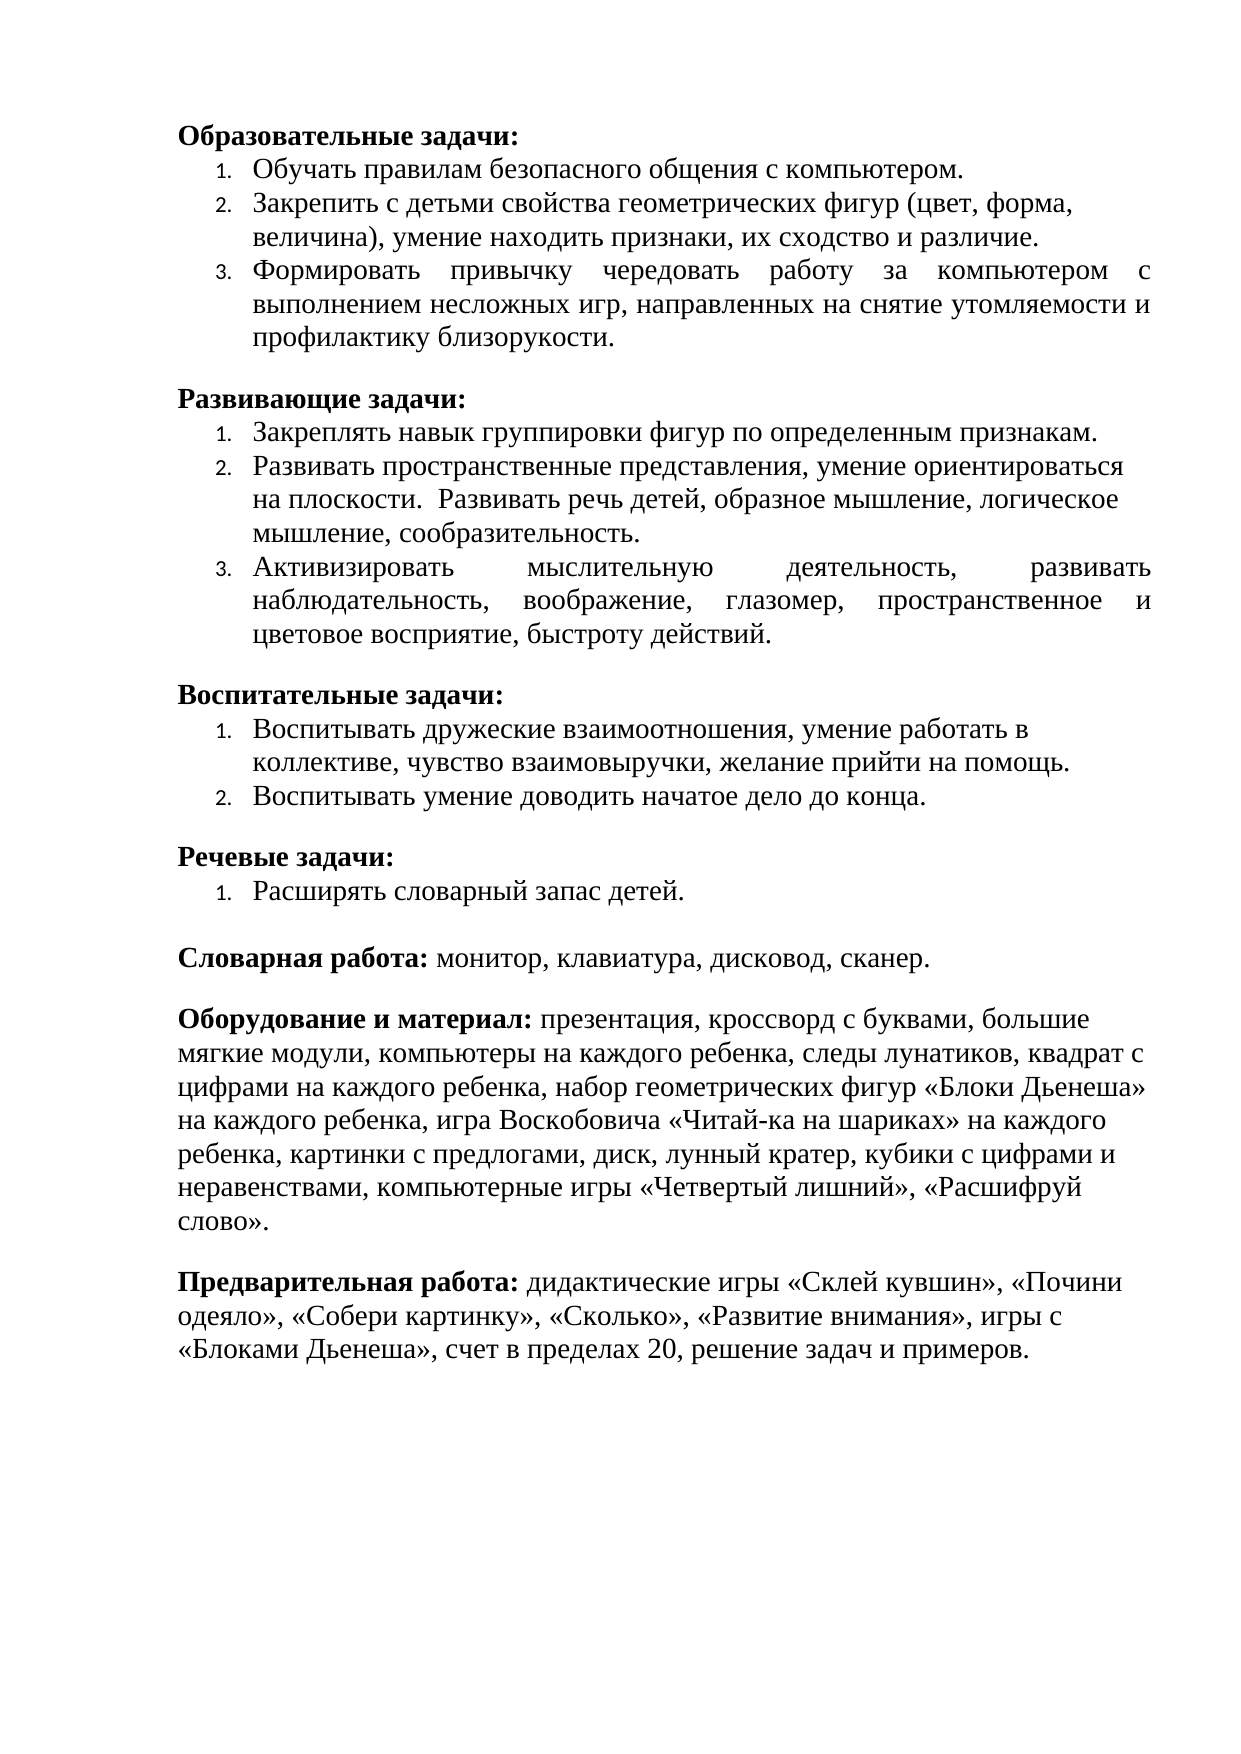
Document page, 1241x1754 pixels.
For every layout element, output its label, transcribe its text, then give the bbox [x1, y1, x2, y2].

list Развивать пространственные представления, умение ориентироваться на плоскости. Развивать речь детей, образное мышление, логическое мышление, сообразительность. [215, 448, 1152, 549]
text Оборудование и материал: презентация, кроссворд с буквами, большие мягкие модули, компьютеры на каждого ребенка, следы лунатиков, квадрат с цифрами на каждого ребенка, набор геометрических фигур «Блоки Дьенеша» на каждого ребенка, игра Воскобовича «Читай-ка на шариках» на каждого ребенка, картинки с предлогами, диск, лунный кратер, кубики с цифрами и неравенствами, компьютерные игры «Четвертый лишний», «Расшифруй слово». [177, 1002, 1152, 1236]
list Закреплять навык группировки фигур по определенным признакам. [215, 414, 1152, 448]
list Формировать привычку чередовать работу за компьютером с выполнением несложных игр, направленных на снятие утомляемости и профилактику близорукости. [215, 252, 1152, 353]
list Воспитывать умение доводить начатое дело до конца. [215, 778, 1152, 811]
text Образовательные задачи: [177, 118, 1152, 152]
text Предварительная работа: дидактические игры «Склей кувшин», «Почини одеяло», «Собери картинку», «Сколько», «Развитие внимания», игры с «Блоками Дьенеша», счет в пределах 20, решение задач и примеров. [177, 1264, 1152, 1365]
list Обучать правилам безопасного общения с компьютером. [215, 152, 1152, 185]
text Воспитательные задачи: [177, 677, 1152, 711]
list Закрепить с детьми свойства геометрических фигур (цвет, форма, величина), умение находить признаки, их сходство и различие. [215, 185, 1152, 252]
text Речевые задачи: [177, 839, 1152, 873]
list Воспитывать дружеские взаимоотношения, умение работать в коллективе, чувство взаимовыручки, желание прийти на помощь. [215, 711, 1152, 778]
list Активизировать мыслительную деятельность, развивать наблюдательность, воображение, глазомер, пространственное и цветовое восприятие, быстроту действий. [215, 549, 1152, 649]
list Расширять словарный запас детей. [215, 873, 1152, 907]
text Словарная работа: монитор, клавиатура, дисковод, сканер. [177, 940, 1152, 974]
text Развивающие задачи: [177, 381, 1152, 414]
